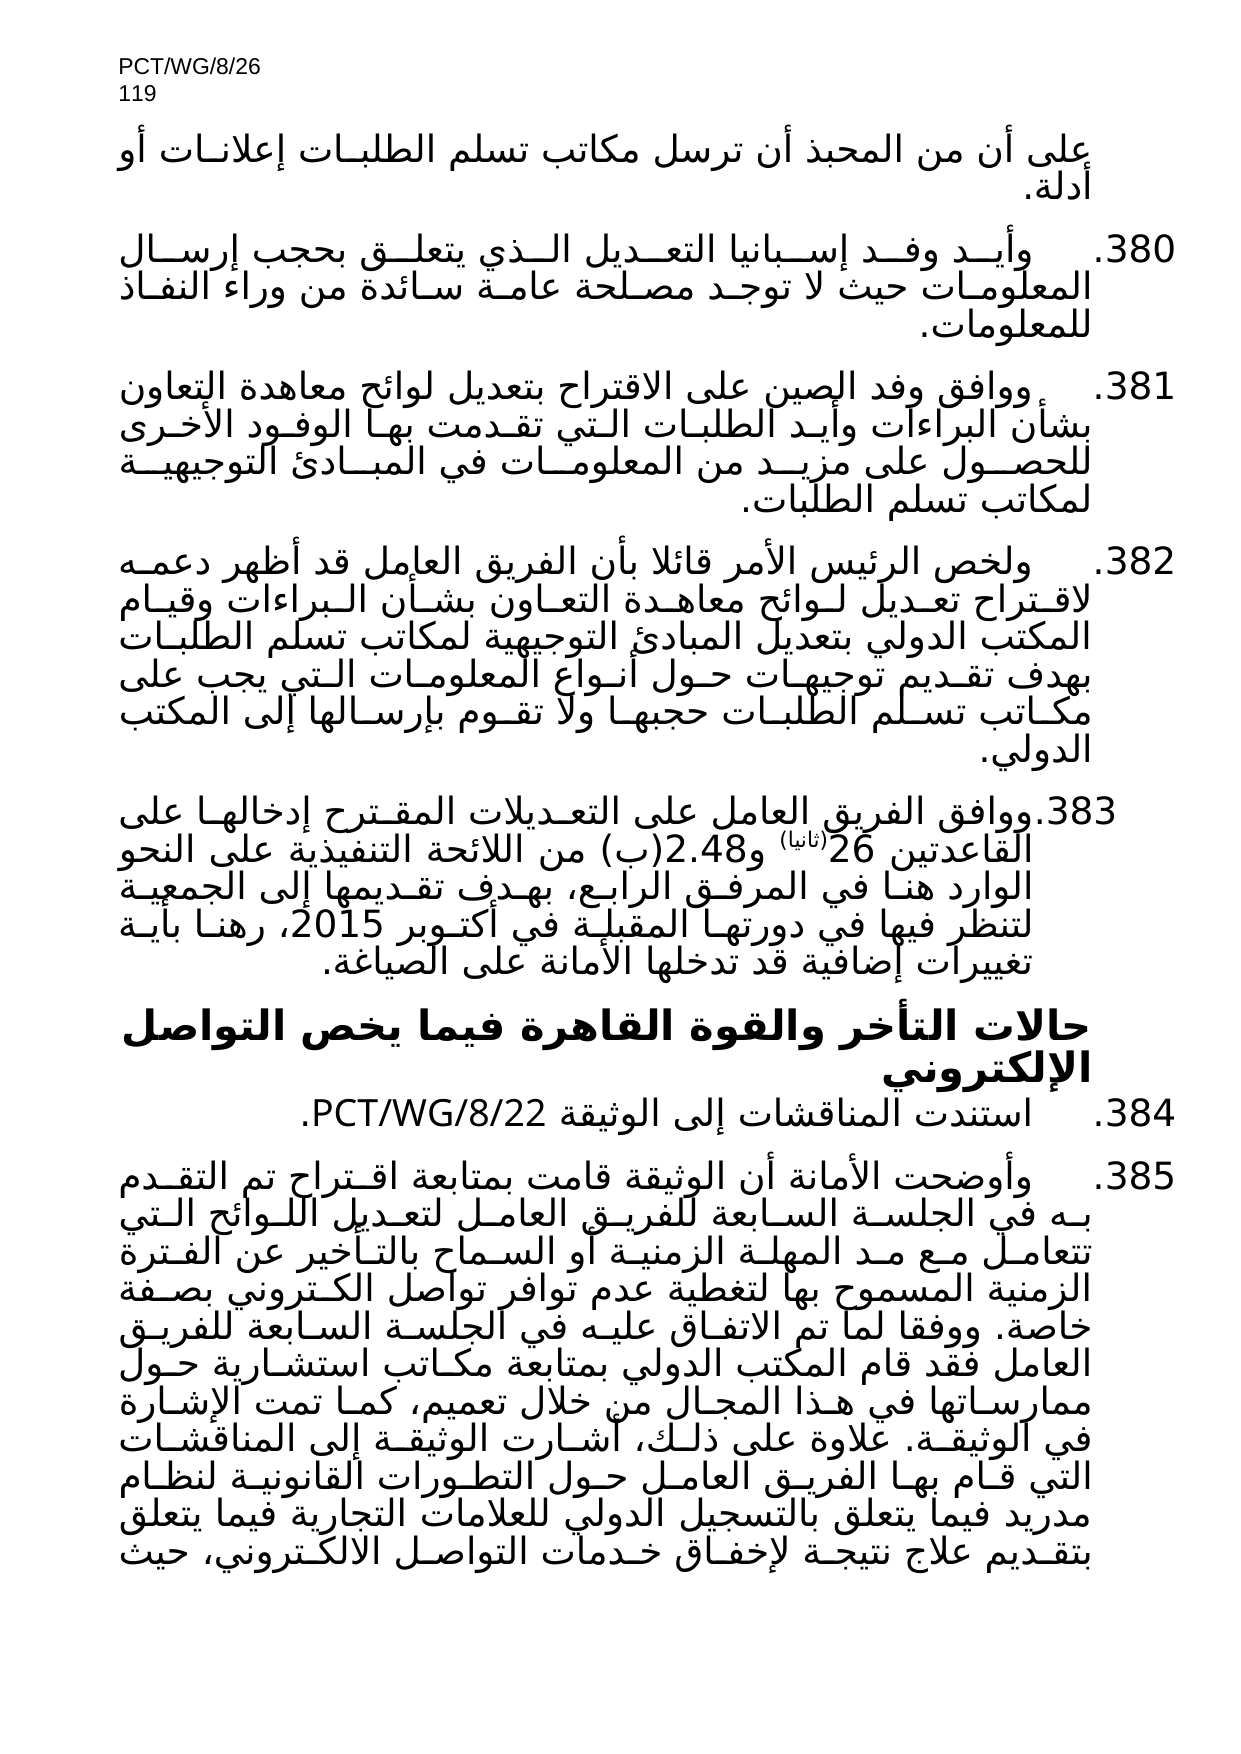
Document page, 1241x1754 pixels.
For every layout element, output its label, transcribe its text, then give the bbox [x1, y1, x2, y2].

text ولخص الرئيس الأمر قائلا بأن الفريق العامل قد أظهر دعمه لاقتراح تعديل لوائح معاهدة التعاون بشأن البراءات وقيام المكتب الدولي بتعديل المبادئ التوجيهية لمكاتب تسلم الطلبات بهدف تقديم توجيهات حول أنواع المعلومات التي يجب على مكاتب تسلم الطلبات حجبها ولا تقوم بإرسالها إلى المكتب الدولي. [118, 545, 1092, 770]
text وأيد وفد إسبانيا التعديل الذي يتعلق بحجب إرسال المعلومات حيث لا توجد مصلحة عامة سائدة من وراء النفاذ للمعلومات. [118, 232, 1092, 345]
text ووافق وفد الصين على الاقتراح بتعديل لوائح معاهدة التعاون بشأن البراءات وأيد الطلبات التي تقدمت بها الوفود الأخرى للحصول على مزيد من المعلومات في المبادئ التوجيهية لمكاتب تسلم الطلبات. [118, 370, 1092, 520]
list حالات التأخر والقوة القاهرة فيما يخص التواصل الإلكتروني [118, 1007, 1092, 1091]
text استندت المناقشات إلى الوثيقة PCT/WG/8/22. [628, 1097, 1092, 1134]
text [118, 132, 1092, 207]
text ووافق الفريق العامل على التعديلات المقترح إدخالها على القاعدتين 26(ثانيا) و2.48(ب) من اللائحة التنفيذية على النحو الوارد هنا في المرفق الرابع، بهدف تقديمها إلى الجمعية لتنظر فيها في دورتها المقبلة في أكتوبر 2015، رهنا بأية تغييرات إضافية قد تدخلها الأمانة على الصياغة. [118, 795, 1033, 982]
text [118, 1159, 1092, 1572]
text استندت المناقشات إلى الوثيقة PCT/WG/8/22. [118, 1097, 643, 1134]
